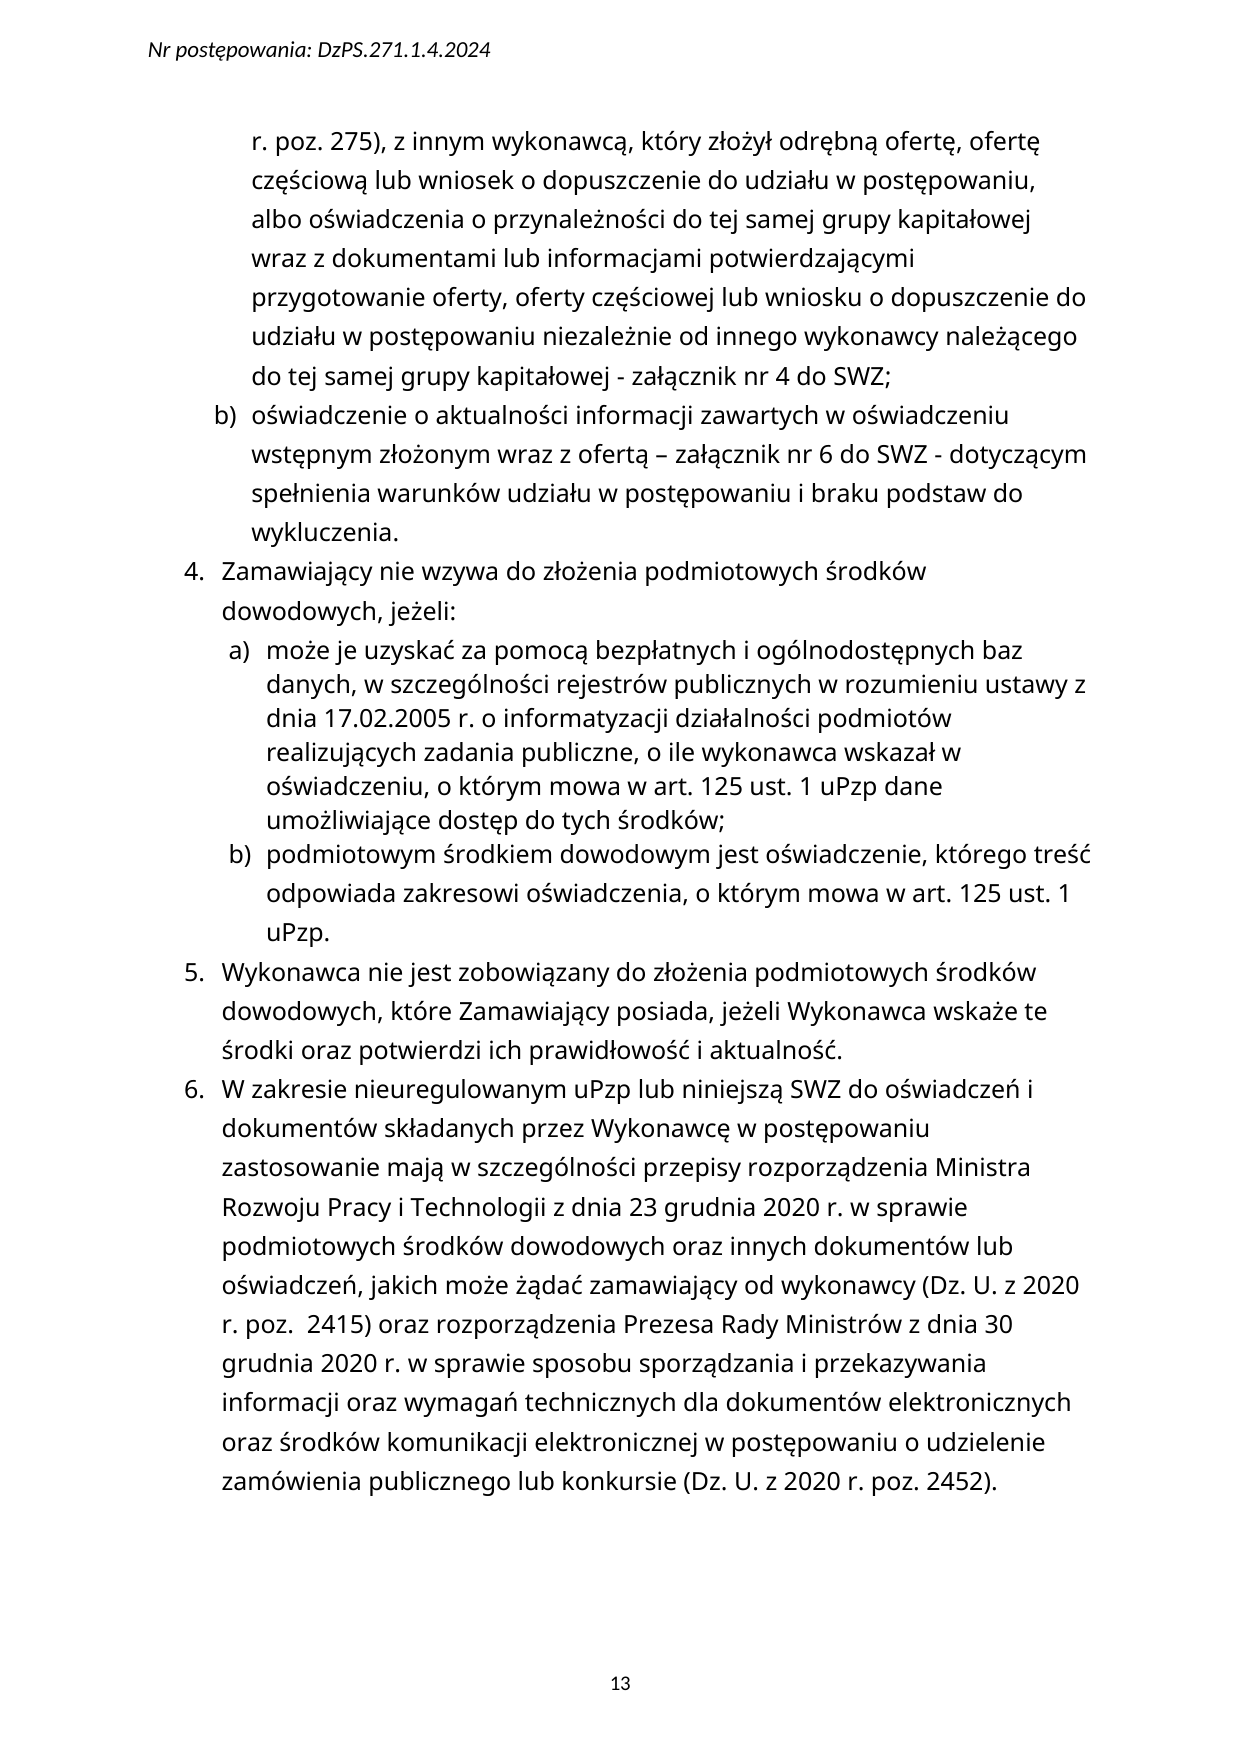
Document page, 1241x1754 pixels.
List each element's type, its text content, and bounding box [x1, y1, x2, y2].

list może je uzyskać za pomocą bezpłatnych i ogólnodostępnych baz danych, w szczególności rejestrów publicznych w rozumieniu ustawy z dnia 17.02.2005 r. o informatyzacji działalności podmiotów realizujących zadania publiczne, o ile wykonawca wskazał w oświadczeniu, o którym mowa w art. 125 ust. 1 uPzp dane umożliwiające dostęp do tych środków; [228, 632, 1093, 837]
list W zakresie nieuregulowanym uPzp lub niniejszą SWZ do oświadczeń i dokumentów składanych przez Wykonawcę w postępowaniu zastosowanie mają w szczególności przepisy rozporządzenia Ministra Rozwoju Pracy i Technologii z dnia 23 grudnia 2020 r. w sprawie podmiotowych środków dowodowych oraz innych dokumentów lub oświadczeń, jakich może żądać zamawiający od wykonawcy (Dz. U. z 2020 r. poz. 2415) oraz rozporządzenia Prezesa Rady Ministrów z dnia 30 grudnia 2020 r. w sprawie sposobu sporządzania i przekazywania informacji oraz wymagań technicznych dla dokumentów elektronicznych oraz środków komunikacji elektronicznej w postępowaniu o udzielenie zamówienia publicznego lub konkursie (Dz. U. z 2020 r. poz. 2452). [184, 1072, 1093, 1497]
list Zamawiający nie wzywa do złożenia podmiotowych środków dowodowych, jeżeli: [184, 554, 1093, 627]
list podmiotowym środkiem dowodowym jest oświadczenie, którego treść odpowiada zakresowi oświadczenia, o którym mowa w art. 125 ust. 1 uPzp. [228, 837, 1093, 949]
list Wykonawca nie jest zobowiązany do złożenia podmiotowych środków dowodowych, które Zamawiający posiada, jeżeli Wykonawca wskaże te środki oraz potwierdzi ich prawidłowość i aktualność. [184, 954, 1093, 1067]
list oświadczenie o aktualności informacji zawartych w oświadczeniu wstępnym złożonym wraz z ofertą – załącznik nr 6 do SWZ - dotyczącym spełnienia warunków udziału w postępowaniu i braku podstaw do wykluczenia. [213, 397, 1093, 549]
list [213, 123, 1093, 392]
